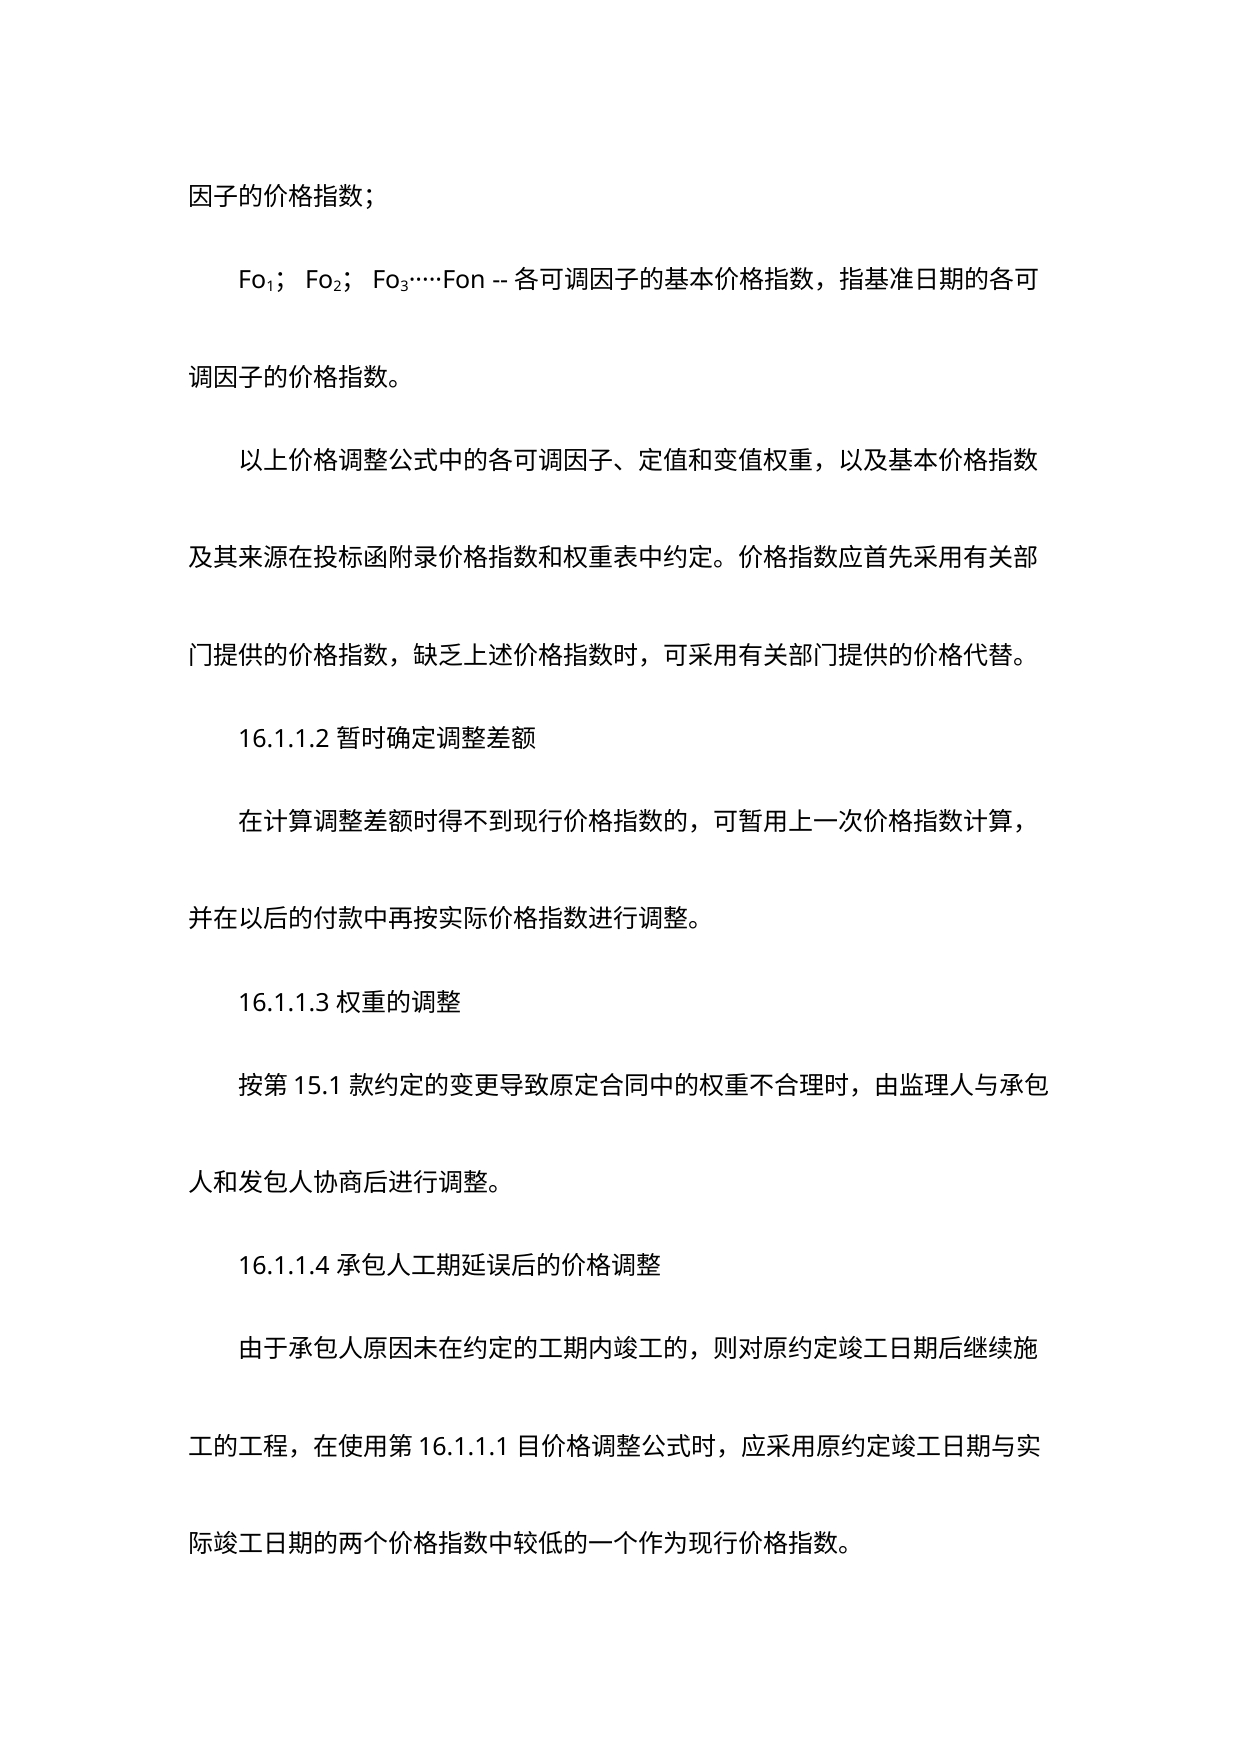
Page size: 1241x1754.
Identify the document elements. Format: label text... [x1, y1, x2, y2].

text 16.1.1.4 承包人工期延误后的价格调整 [188, 1231, 1052, 1296]
text 16.1.1.2 暂时确定调整差额 [188, 704, 1052, 769]
text 按第15.1 款约定的变更导致原定合同中的权重不合理时，由监理人与承包人和发包人协商后进行调整。 [188, 1051, 1052, 1213]
text 在计算调整差额时得不到现行价格指数的，可暂用上一次价格指数计算，并在以后的付款中再按实际价格指数进行调整。 [188, 787, 1052, 949]
text 16.1.1.3 权重的调整 [188, 968, 1052, 1033]
text 以上价格调整公式中的各可调因子、定值和变值权重，以及基本价格指数及其来源在投标函附录价格指数和权重表中约定。价格指数应首先采用有关部门提供的价格指数，缺乏上述价格指数时，可采用有关部门提供的价格代替。 [188, 426, 1052, 686]
text Fo1； Fo2； Fo3·····Fon -- 各可调因子的基本价格指数，指基准日期的各可调因子的价格指数。 [188, 245, 1052, 408]
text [188, 162, 1052, 227]
text 由于承包人原因未在约定的工期内竣工的，则对原约定竣工日期后继续施工的工程，在使用第16.1.1.1 目价格调整公式时，应采用原约定竣工日期与实际竣工日期的两个价格指数中较低的一个作为现行价格指数。 [188, 1314, 1052, 1574]
